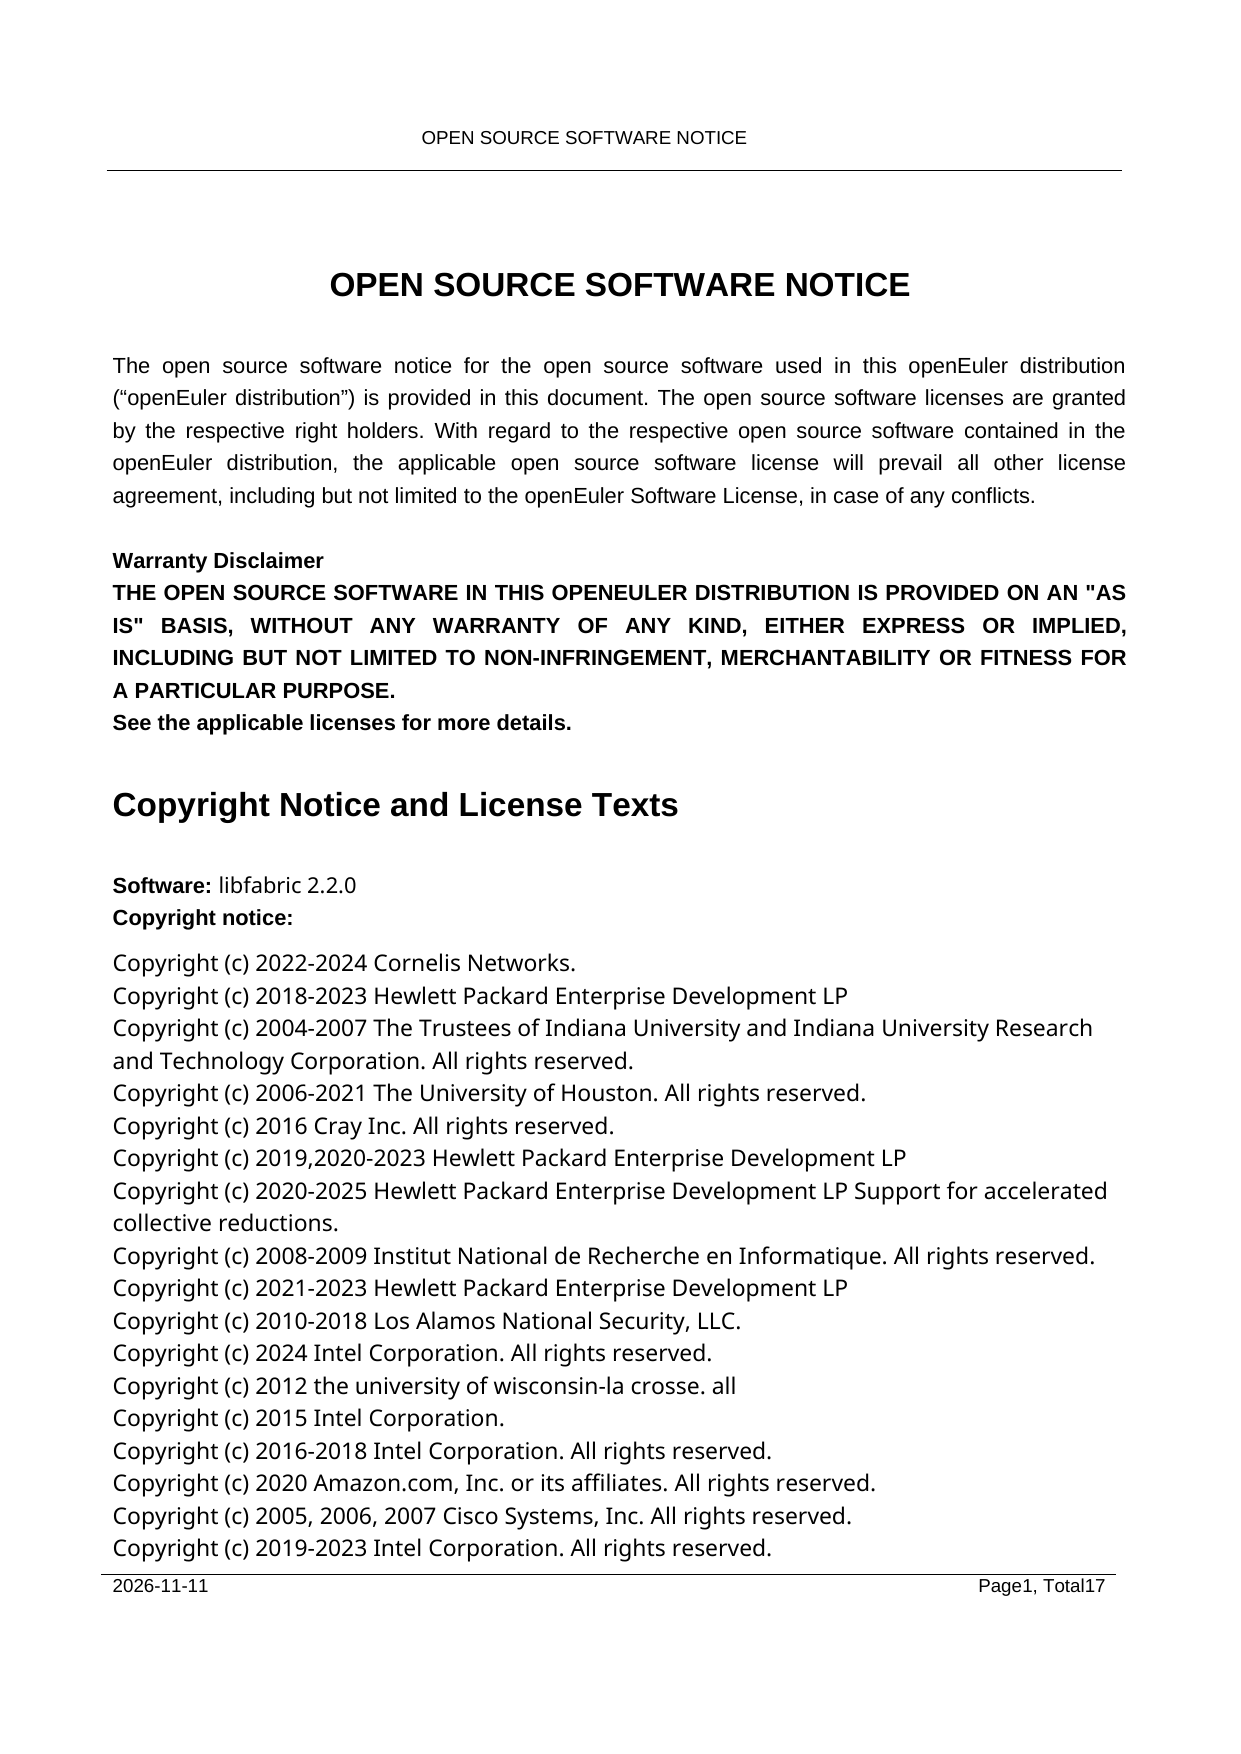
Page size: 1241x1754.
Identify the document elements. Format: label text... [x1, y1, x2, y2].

text OPEN SOURCE SOFTWARE NOTICE [112, 251, 1128, 316]
text The open source software notice for the open source software used in this openEuler distribution (“openEuler distribution”) is provided in this document. The open source software licenses are granted by the respective right holders. With regard to the respective open source software contained in the openEuler distribution, the applicable open source software license will prevail all other license agreement, including but not limited to the openEuler Software License, in case of any conflicts. [112, 349, 1128, 511]
text Copyright notice: [112, 901, 1128, 934]
text Warranty Disclaimer [112, 544, 1128, 576]
text Copyright Notice and License Texts [112, 771, 1128, 836]
title Software: libfabric 2.2.0 [112, 869, 1128, 901]
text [112, 947, 1128, 1564]
text THE OPEN SOURCE SOFTWARE IN THIS OPENEULER DISTRIBUTION IS PROVIDED ON AN "AS IS" BASIS, WITHOUT ANY WARRANTY OF ANY KIND, EITHER EXPRESS OR IMPLIED, INCLUDING BUT NOT LIMITED TO NON-INFRINGEMENT, MERCHANTABILITY OR FITNESS FOR A PARTICULAR PURPOSE. See the applicable licenses for more details. [112, 576, 1128, 739]
